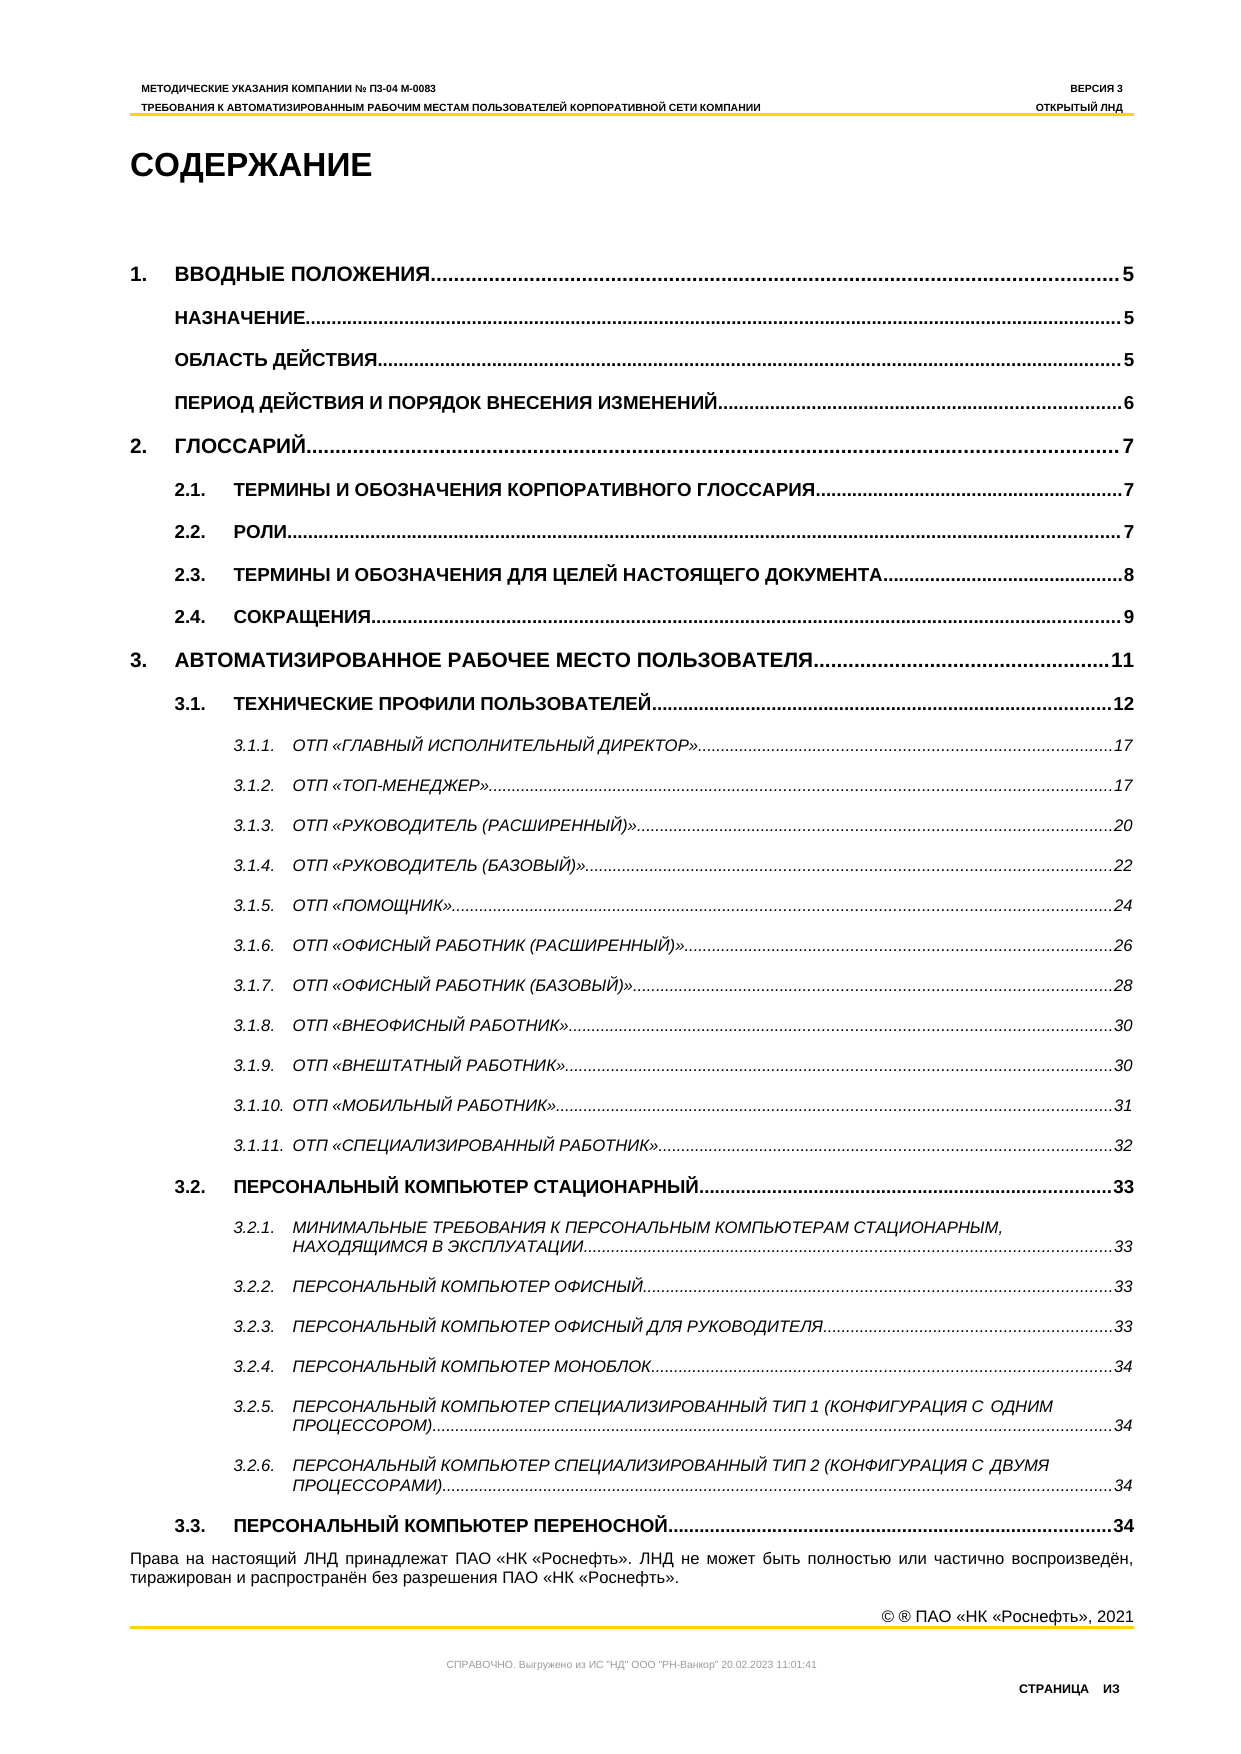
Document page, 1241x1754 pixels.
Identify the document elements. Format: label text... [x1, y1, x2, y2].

text 3.2.2. ПЕРСОНАЛЬНЫЙ КОМПЬЮТЕР ОФИСНЫЙ 33 [233, 1277, 1134, 1296]
text 3.2.3. ПЕРСОНАЛЬНЫЙ КОМПЬЮТЕР ОФИСНЫЙ ДЛЯ РУКОВОДИТЕЛЯ 33 [233, 1317, 1134, 1336]
text 3.1.7. ОТП «ОФИСНЫЙ РАБОТНИК (БАЗОВЫЙ)» 28 [233, 975, 1134, 994]
text 3.1.1. ОТП «ГЛАВНЫЙ ИСПОЛНИТЕЛЬНЫЙ ДИРЕКТОР» 17 [233, 735, 1134, 754]
text 3.1.5. ОТП «ПОМОЩНИК» 24 [233, 895, 1134, 914]
text 2.2. РОЛИ 7 [174, 521, 1134, 543]
text 3.2.4. ПЕРСОНАЛЬНЫЙ КОМПЬЮТЕР МОНОБЛОК 34 [233, 1357, 1134, 1376]
text 3. АВТОМАТИЗИРОВАННОЕ РАБОЧЕЕ МЕСТО ПОЛЬЗОВАТЕЛЯ 11 [130, 648, 1134, 672]
text 3.1.2. ОТП «ТОП-МЕНЕДЖЕР» 17 [233, 775, 1134, 794]
text 2.4. СОКРАЩЕНИЯ 9 [174, 606, 1134, 627]
text 3.1. ТЕХНИЧЕСКИЕ ПРОФИЛИ ПОЛЬЗОВАТЕЛЕЙ 12 [174, 693, 1134, 714]
text 2.3. ТЕРМИНЫ И ОБОЗНАЧЕНИЯ ДЛЯ ЦЕЛЕЙ НАСТОЯЩЕГО ДОКУМЕНТА 8 [174, 563, 1134, 585]
text 3.2.6. ПЕРСОНАЛЬНЫЙ КОМПЬЮТЕР СПЕЦИАЛИЗИРОВАННЫЙ ТИП 2 (КОНФИГУРАЦИЯ С ДВУМЯ ПРОЦЕССОРАМИ) 34 [233, 1456, 1134, 1494]
text 2. ГЛОССАРИЙ 7 [130, 434, 1134, 458]
text 3.2.5. ПЕРСОНАЛЬНЫЙ КОМПЬЮТЕР СПЕЦИАЛИЗИРОВАННЫЙ ТИП 1 (КОНФИГУРАЦИЯ С ОДНИМ ПРОЦЕССОРОМ) 34 [233, 1397, 1134, 1435]
text 3.2. ПЕРСОНАЛЬНЫЙ КОМПЬЮТЕР СТАЦИОНАРНЫЙ 33 [174, 1175, 1134, 1197]
text 3.1.8. ОТП «ВНЕОФИСНЫЙ РАБОТНИК» 30 [233, 1015, 1134, 1034]
text 1. ВВОДНЫЕ ПОЛОЖЕНИЯ 5 [130, 262, 1134, 286]
text 3.1.9. ОТП «ВНЕШТАТНЫЙ РАБОТНИК» 30 [233, 1055, 1134, 1074]
text 3.1.10. ОТП «МОБИЛЬНЫЙ РАБОТНИК» 31 [233, 1095, 1134, 1114]
text НАЗНАЧЕНИЕ 5 [174, 307, 1134, 328]
text 3.1.6. ОТП «ОФИСНЫЙ РАБОТНИК (РАСШИРЕННЫЙ)» 26 [233, 935, 1134, 954]
text 3.1.3. ОТП «РУКОВОДИТЕЛЬ (РАСШИРЕННЫЙ)» 20 [233, 815, 1134, 834]
text 3.1.4. ОТП «РУКОВОДИТЕЛЬ (БАЗОВЫЙ)» 22 [233, 855, 1134, 874]
text ПЕРИОД ДЕЙСТВИЯ И ПОРЯДОК ВНЕСЕНИЯ ИЗМЕНЕНИЙ 6 [174, 391, 1134, 413]
text ОБЛАСТЬ ДЕЙСТВИЯ 5 [174, 349, 1134, 371]
text 3.2.1. МИНИМАЛЬНЫЕ ТРЕБОВАНИЯ К ПЕРСОНАЛЬНЫМ КОМПЬЮТЕРАМ СТАЦИОНАРНЫМ, НАХОДЯЩИМСЯ В ЭКСПЛУАТАЦИИ 33 [233, 1218, 1134, 1256]
text 3.1.11. ОТП «СПЕЦИАЛИЗИРОВАННЫЙ РАБОТНИК» 32 [233, 1135, 1134, 1154]
text 2.1. ТЕРМИНЫ И ОБОЗНАЧЕНИЯ КОРПОРАТИВНОГО ГЛОССАРИЯ 7 [174, 479, 1134, 500]
text 3.3. ПЕРСОНАЛЬНЫЙ КОМПЬЮТЕР ПЕРЕНОСНОЙ 34 [174, 1515, 1134, 1537]
text СОДЕРЖАНИЕ [130, 145, 1134, 183]
